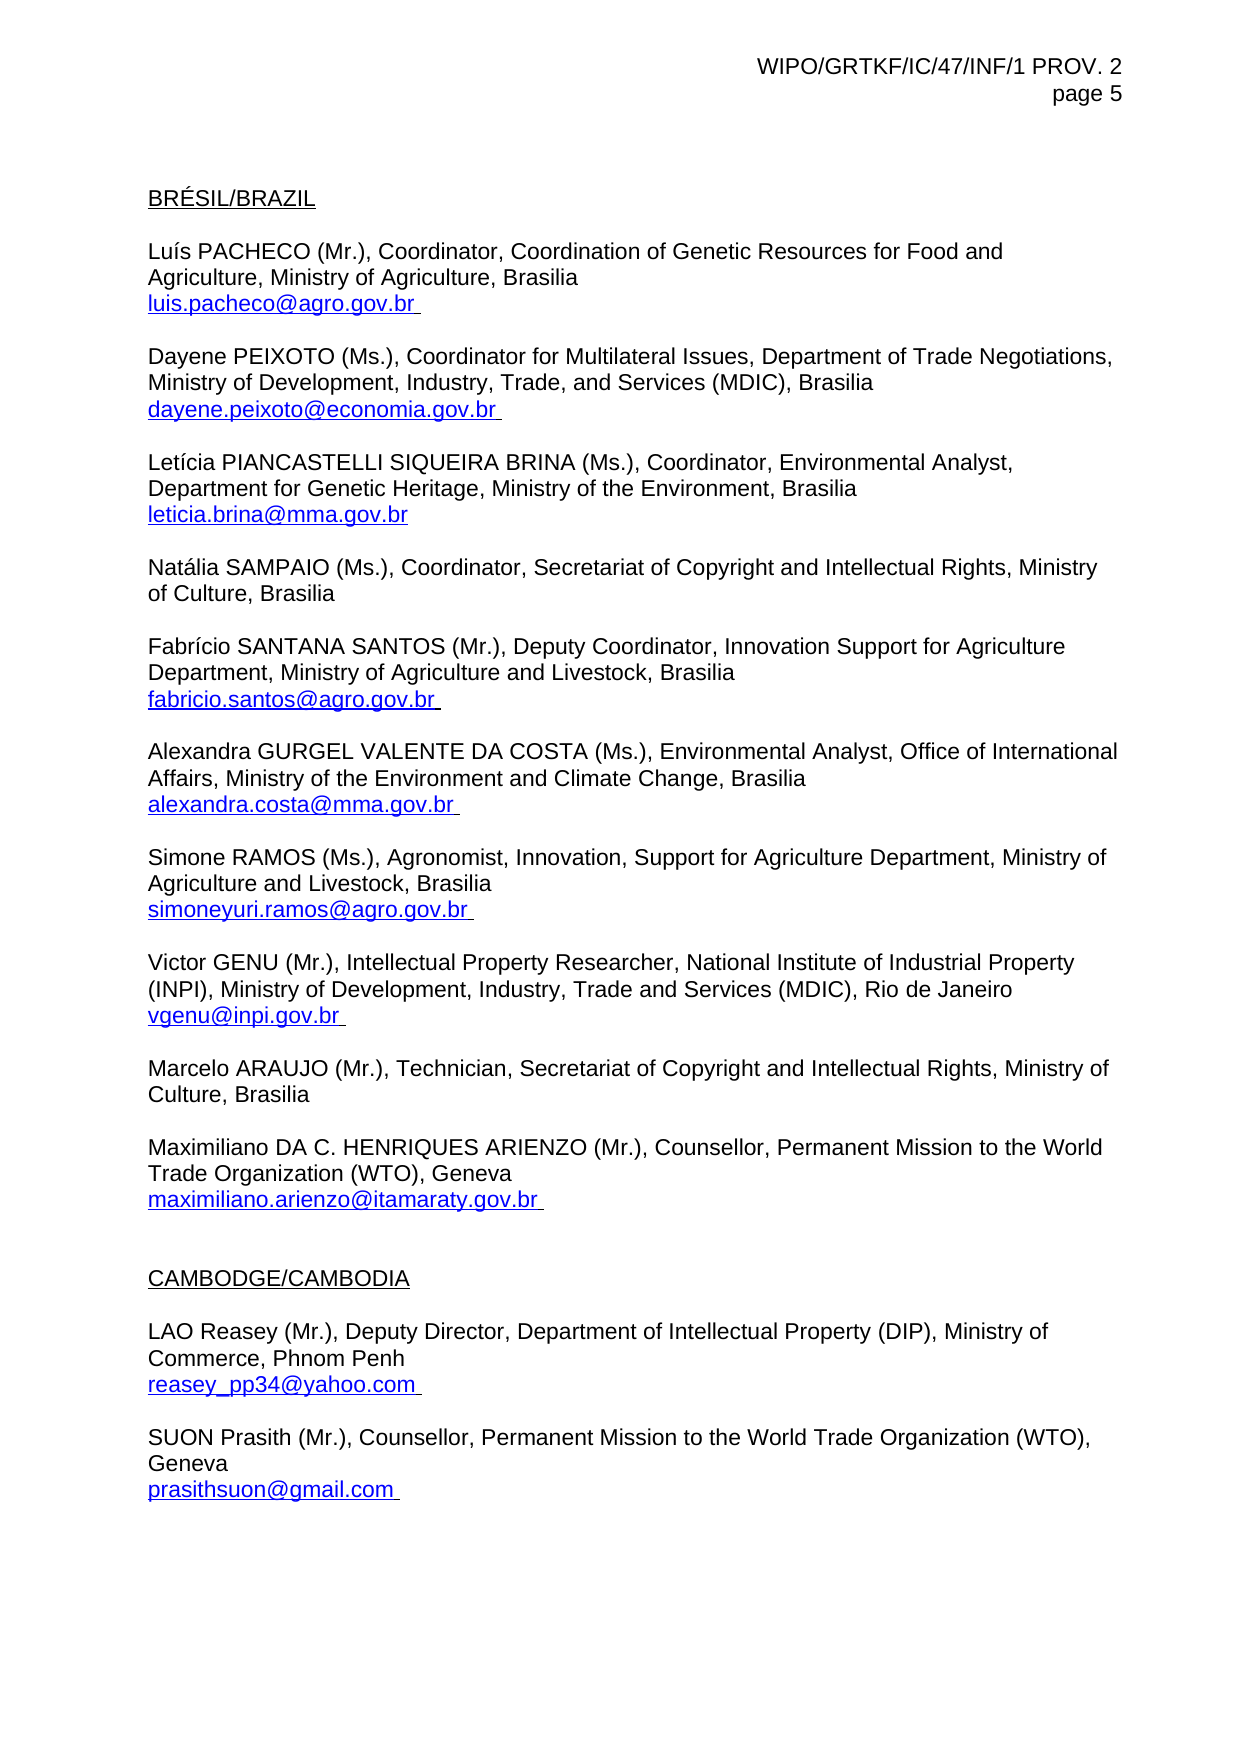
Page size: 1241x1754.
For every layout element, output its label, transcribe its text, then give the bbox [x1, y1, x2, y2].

text fabricio.santos@agro.gov.br [148, 686, 1122, 712]
text vgenu@inpi.gov.br [148, 1002, 1122, 1028]
text Letícia PIANCASTELLI SIQUEIRA BRINA (Ms.), Coordinator, Environmental Analyst, Department for Genetic Heritage, Ministry of the Environment, Brasilia [148, 448, 1122, 501]
text luis.pacheco@agro.gov.br [148, 290, 1122, 317]
text LAO Reasey (Mr.), Deputy Director, Department of Intellectual Property (DIP), Ministry of Commerce, Phnom Penh [148, 1318, 1122, 1371]
text Alexandra GURGEL VALENTE DA COSTA (Ms.), Environmental Analyst, Office of International Affairs, Ministry of the Environment and Climate Change, Brasilia [148, 738, 1122, 791]
text CAMBODGE/CAMBODIA [148, 1265, 1122, 1292]
text Natália SAMPAIO (Ms.), Coordinator, Secretariat of Copyright and Intellectual Rights, Ministry of Culture, Brasilia [148, 554, 1122, 607]
text reasey_pp34@yahoo.com [148, 1371, 1122, 1397]
text simoneyuri.ramos@agro.gov.br [148, 896, 1122, 923]
text maximiliano.arienzo@itamaraty.gov.br [148, 1186, 1122, 1213]
text prasithsuon@gmail.com [148, 1476, 1122, 1503]
text Fabrício SANTANA SANTOS (Mr.), Deputy Coordinator, Innovation Support for Agriculture Department, Ministry of Agriculture and Livestock, Brasilia [148, 633, 1122, 686]
text Dayene PEIXOTO (Ms.), Coordinator for Multilateral Issues, Department of Trade Negotiations, Ministry of Development, Industry, Trade, and Services (MDIC), Brasilia [148, 343, 1122, 396]
text leticia.brina@mma.gov.br [148, 501, 1122, 527]
text SUON Prasith (Mr.), Counsellor, Permanent Mission to the World Trade Organization (WTO), Geneva [148, 1423, 1122, 1476]
text alexandra.costa@mma.gov.br [148, 791, 1122, 817]
text BRÉSIL/BRAZIL [148, 185, 1122, 211]
text Victor GENU (Mr.), Intellectual Property Researcher, National Institute of Industrial Property (INPI), Ministry of Development, Industry, Trade and Services (MDIC), Rio de Janeiro [148, 949, 1122, 1002]
text Simone RAMOS (Ms.), Agronomist, Innovation, Support for Agriculture Department, Ministry of Agriculture and Livestock, Brasilia [148, 844, 1122, 896]
text Maximiliano DA C. HENRIQUES ARIENZO (Mr.), Counsellor, Permanent Mission to the World Trade Organization (WTO), Geneva [148, 1134, 1122, 1186]
text Marcelo ARAUJO (Mr.), Technician, Secretariat of Copyright and Intellectual Rights, Ministry of Culture, Brasilia [148, 1054, 1122, 1107]
text dayene.peixoto@economia.gov.br [148, 396, 1122, 422]
text Luís PACHECO (Mr.), Coordinator, Coordination of Genetic Resources for Food and Agriculture, Ministry of Agriculture, Brasilia [148, 238, 1122, 290]
